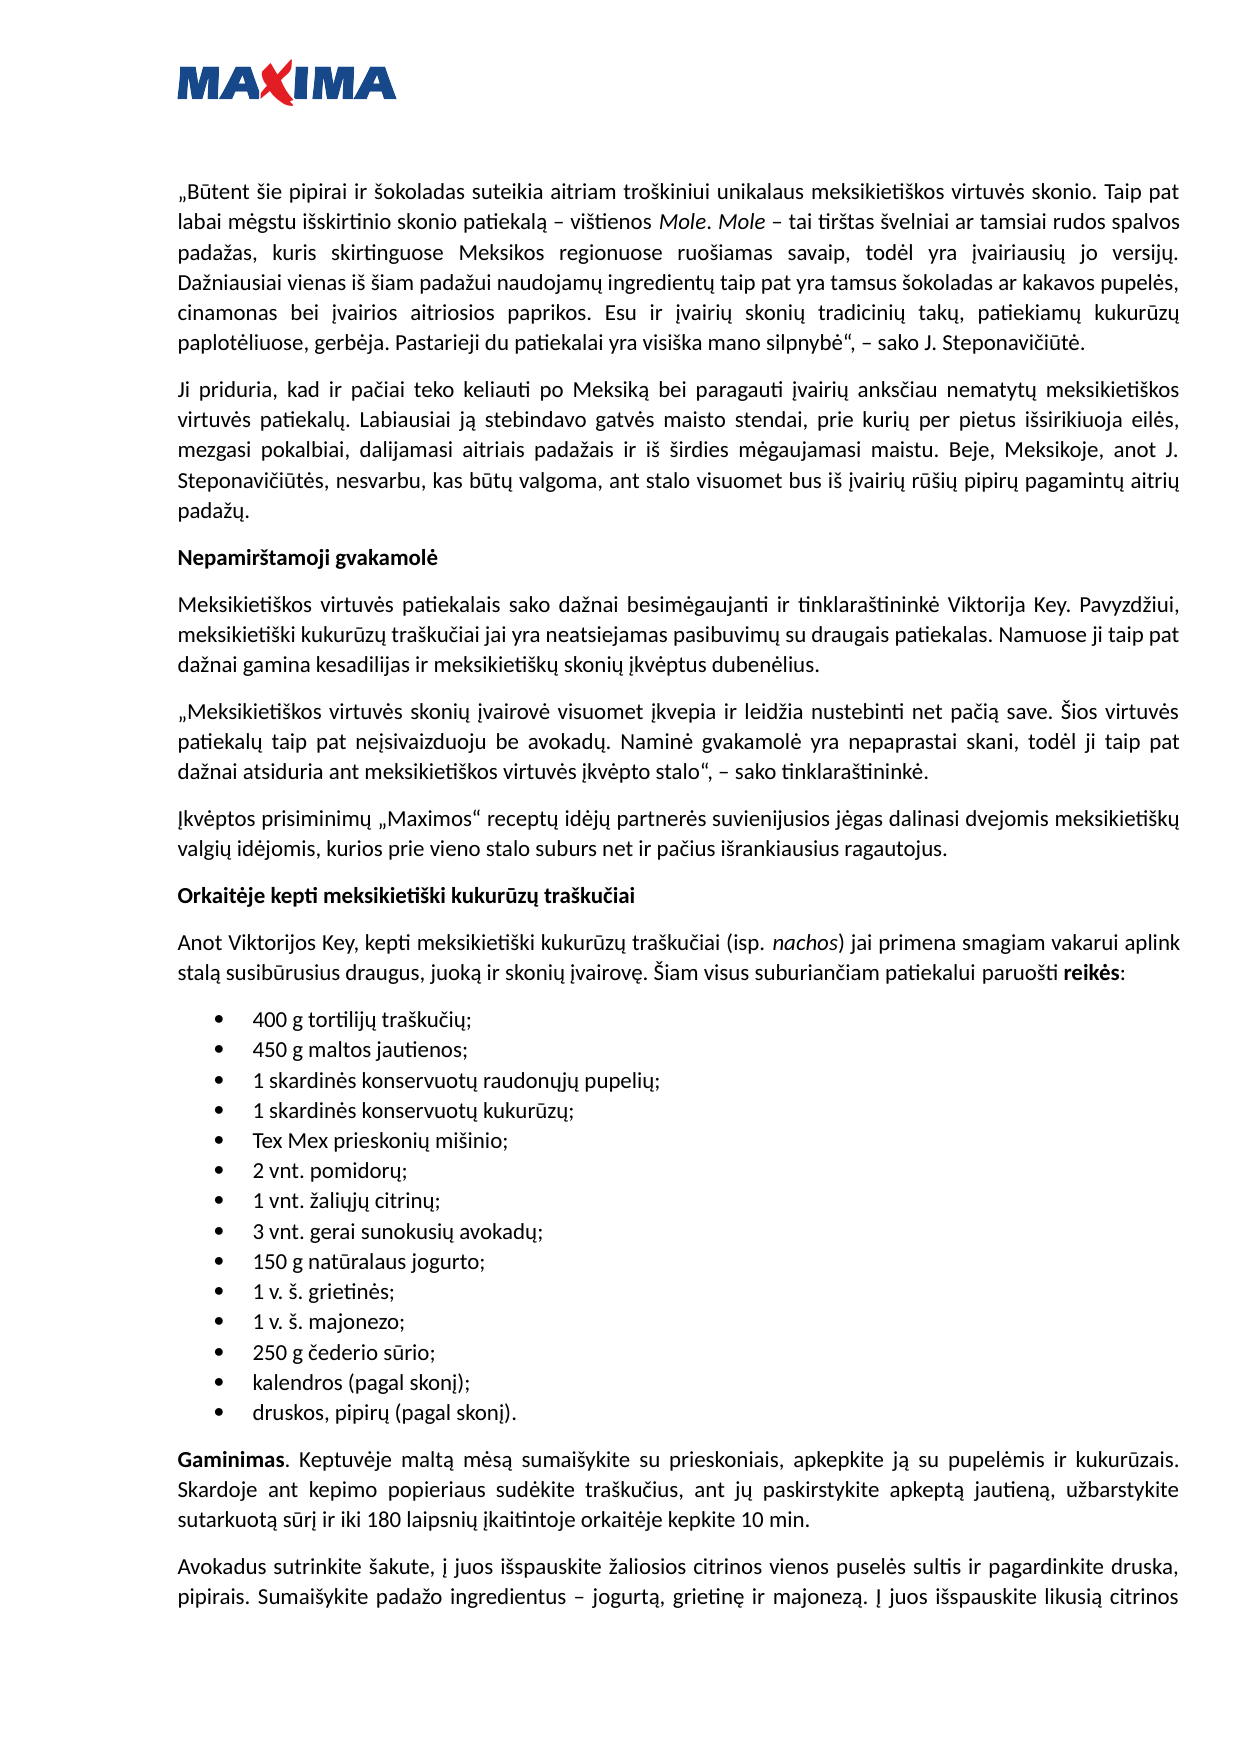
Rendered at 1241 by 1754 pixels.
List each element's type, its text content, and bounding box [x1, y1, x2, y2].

text Gaminimas. Keptuvėje maltą mėsą sumaišykite su prieskoniais, apkepkite ją su pupelėmis ir kukurūzais. Skardoje ant kepimo popieriaus sudėkite traškučius, ant jų paskirstykite apkeptą jautieną, užbarstykite sutarkuotą sūrį ir iki 180 laipsnių įkaitintoje orkaitėje kepkite 10 min. [177, 1445, 1181, 1533]
text Orkaitėje kepti meksikietiški kukurūzų traškučiai [177, 881, 1181, 909]
list 3 vnt. gerai sunokusių avokadų; [215, 1217, 1181, 1245]
text Įkvėptos prisiminimų „Maximos“ receptų idėjų partnerės suvienijusios jėgas dalinasi dvejomis meksikietiškų valgių idėjomis, kurios prie vieno stalo suburs net ir pačius išrankiausius ragautojus. [177, 804, 1181, 862]
list 450 g maltos jautienos; [215, 1036, 1181, 1063]
list 1 v. š. majonezo; [215, 1307, 1181, 1335]
list druskos, pipirų (pagal skonį). [215, 1398, 1181, 1426]
text „Meksikietiškos virtuvės skonių įvairovė visuomet įkvepia ir leidžia nustebinti net pačią save. Šios virtuvės patiekalų taip pat neįsivaizduoju be avokadų. Naminė gvakamolė yra nepaprastai skani, todėl ji taip pat dažnai atsiduria ant meksikietiškos virtuvės įkvėpto stalo“, – sako tinklaraštininkė. [177, 697, 1181, 785]
list 1 skardinės konservuotų raudonųjų pupelių; [215, 1066, 1181, 1094]
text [177, 1552, 1181, 1610]
text Nepamirštamoji gvakamolė [177, 543, 1181, 571]
list 1 v. š. grietinės; [215, 1277, 1181, 1305]
picture [177, 59, 397, 107]
list kalendros (pagal skonį); [215, 1368, 1181, 1396]
list 1 skardinės konservuotų kukurūzų; [215, 1096, 1181, 1124]
list 400 g tortilijų traškučių; [215, 1005, 1181, 1033]
list 2 vnt. pomidorų; [215, 1156, 1181, 1184]
text Meksikietiškos virtuvės patiekalais sako dažnai besimėgaujanti ir tinklaraštininkė Viktorija Key. Pavyzdžiui, meksikietiški kukurūzų traškučiai jai yra neatsiejamas pasibuvimų su draugais patiekalas. Namuose ji taip pat dažnai gamina kesadilijas ir meksikietiškų skonių įkvėptus dubenėlius. [177, 590, 1181, 678]
text Ji priduria, kad ir pačiai teko keliauti po Meksiką bei paragauti įvairių anksčiau nematytų meksikietiškos virtuvės patiekalų. Labiausiai ją stebindavo gatvės maisto stendai, prie kurių per pietus išsirikiuoja eilės, mezgasi pokalbiai, dalijamasi aitriais padažais ir iš širdies mėgaujamasi maistu. Beje, Meksikoje, anot J. Steponavičiūtės, nesvarbu, kas būtų valgoma, ant stalo visuomet bus iš įvairių rūšių pipirų pagamintų aitrių padažų. [177, 375, 1181, 524]
text „Būtent šie pipirai ir šokoladas suteikia aitriam troškiniui unikalaus meksikietiškos virtuvės skonio. Taip pat labai mėgstu išskirtinio skonio patiekalą – vištienos Mole. Mole – tai tirštas švelniai ar tamsiai rudos spalvos padažas, kuris skirtinguose Meksikos regionuose ruošiamas savaip, todėl yra įvairiausių jo versijų. Dažniausiai vienas iš šiam padažui naudojamų ingredientų taip pat yra tamsus šokoladas ar kakavos pupelės, cinamonas bei įvairios aitriosios paprikos. Esu ir įvairių skonių tradicinių takų, patiekiamų kukurūzų paplotėliuose, gerbėja. Pastarieji du patiekalai yra visiška mano silpnybė“, – sako J. Steponavičiūtė. [177, 177, 1181, 356]
list 1 vnt. žaliųjų citrinų; [215, 1187, 1181, 1214]
text Anot Viktorijos Key, kepti meksikietiški kukurūzų traškučiai (isp. nachos) jai primena smagiam vakarui aplink stalą susibūrusius draugus, juoką ir skonių įvairovę. Šiam visus suburiančiam patiekalui paruošti reikės: [177, 928, 1181, 986]
list 150 g natūralaus jogurto; [215, 1247, 1181, 1275]
list 250 g čederio sūrio; [215, 1338, 1181, 1366]
list Tex Mex prieskonių mišinio; [215, 1126, 1181, 1154]
